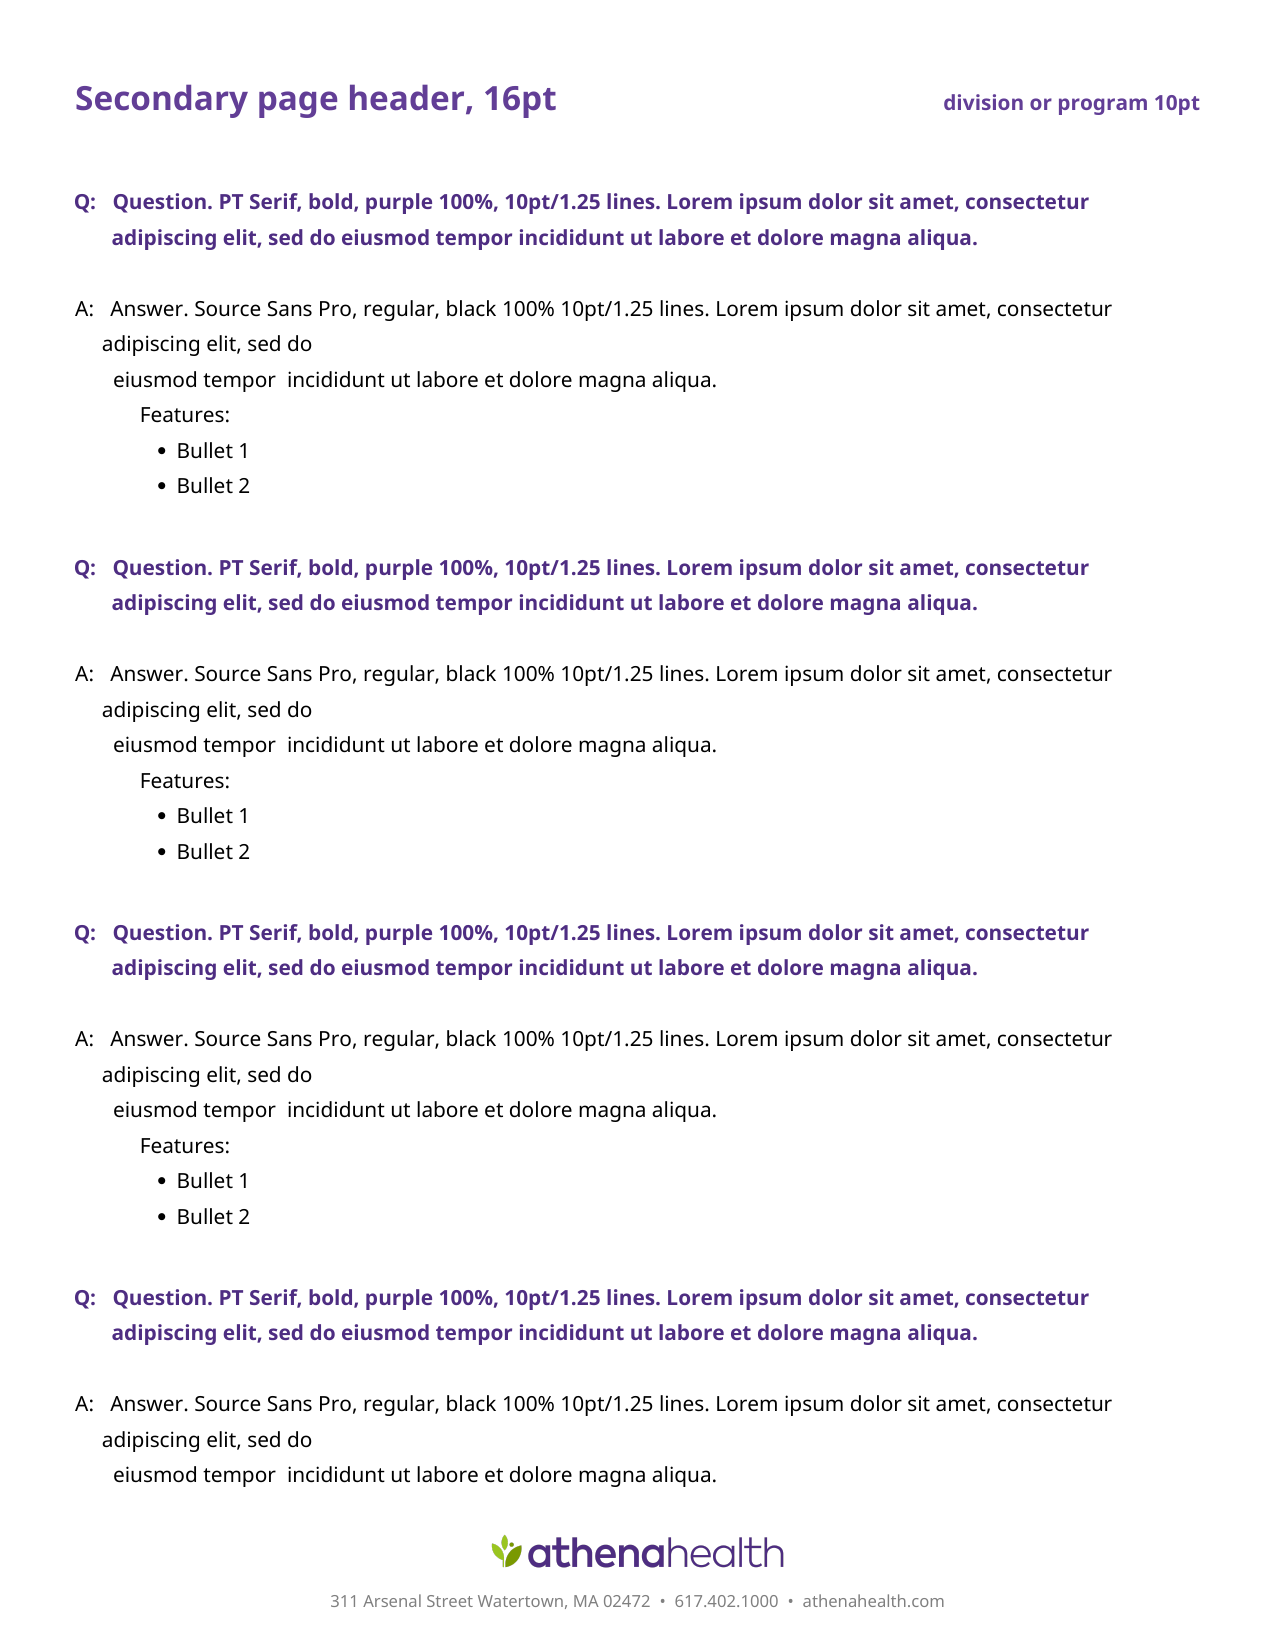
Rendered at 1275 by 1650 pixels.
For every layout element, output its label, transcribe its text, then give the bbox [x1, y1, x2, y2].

text adipiscing elit, sed do eiusmod tempor incididunt ut labore et dolore magna aliqua. [73, 953, 1200, 982]
text Q: Question. PT Serif, bold, purple 100%, 10pt/1.25 lines. Lorem ipsum dolor sit amet, consectetur [73, 187, 1200, 216]
text Bullet 1 [158, 1166, 1200, 1195]
text Features: [102, 1131, 1200, 1159]
picture [465, 1528, 810, 1577]
text Bullet 2 [158, 472, 1200, 500]
text Bullet 1 [158, 801, 1200, 830]
text A: Answer. Source Sans Pro, regular, black 100% 10pt/1.25 lines. Lorem ipsum dolor sit amet, consectetur adipiscing elit, sed do [75, 294, 1200, 358]
text Q: Question. PT Serif, bold, purple 100%, 10pt/1.25 lines. Lorem ipsum dolor sit amet, consectetur [73, 1283, 1200, 1311]
text Bullet 1 [158, 436, 1200, 464]
text Bullet 2 [158, 1202, 1200, 1230]
text Features: [102, 766, 1200, 794]
text eiusmod tempor incididunt ut labore et dolore magna aliqua. [75, 1095, 1200, 1124]
text eiusmod tempor incididunt ut labore et dolore magna aliqua. [75, 730, 1200, 759]
text A: Answer. Source Sans Pro, regular, black 100% 10pt/1.25 lines. Lorem ipsum dolor sit amet, consectetur adipiscing elit, sed do [75, 1024, 1200, 1088]
text eiusmod tempor incididunt ut labore et dolore magna aliqua. [75, 365, 1200, 393]
text adipiscing elit, sed do eiusmod tempor incididunt ut labore et dolore magna aliqua. [73, 1318, 1200, 1347]
text Bullet 2 [158, 837, 1200, 865]
text A: Answer. Source Sans Pro, regular, black 100% 10pt/1.25 lines. Lorem ipsum dolor sit amet, consectetur adipiscing elit, sed do [75, 1389, 1200, 1453]
text Q: Question. PT Serif, bold, purple 100%, 10pt/1.25 lines. Lorem ipsum dolor sit amet, consectetur [73, 553, 1200, 581]
text eiusmod tempor incididunt ut labore et dolore magna aliqua. [75, 1460, 1200, 1489]
text adipiscing elit, sed do eiusmod tempor incididunt ut labore et dolore magna aliqua. [73, 588, 1200, 617]
text Q: Question. PT Serif, bold, purple 100%, 10pt/1.25 lines. Lorem ipsum dolor sit amet, consectetur [73, 918, 1200, 946]
text A: Answer. Source Sans Pro, regular, black 100% 10pt/1.25 lines. Lorem ipsum dolor sit amet, consectetur adipiscing elit, sed do [75, 659, 1200, 723]
text adipiscing elit, sed do eiusmod tempor incididunt ut labore et dolore magna aliqua. [73, 223, 1200, 251]
text Features: [102, 401, 1200, 429]
